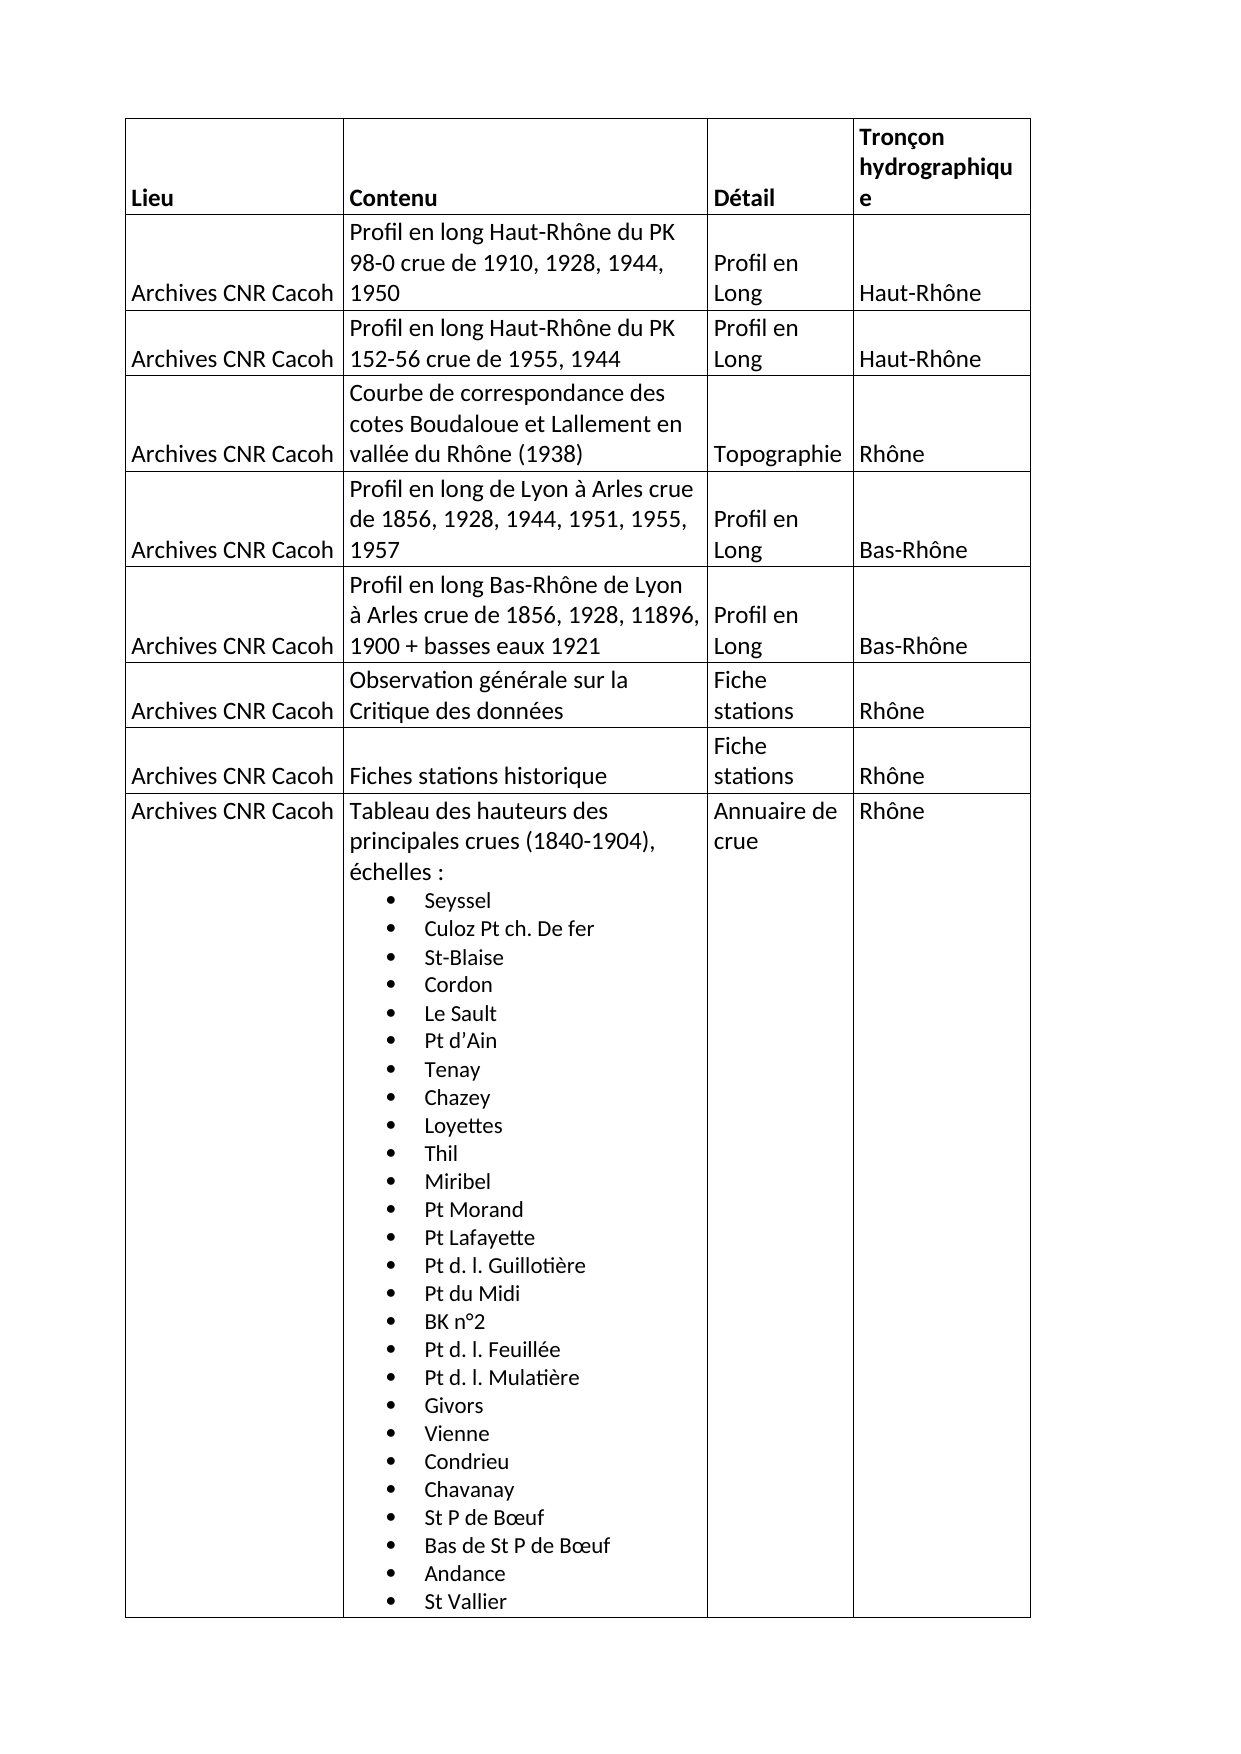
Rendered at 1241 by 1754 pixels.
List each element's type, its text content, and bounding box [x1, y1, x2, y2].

table_cell Rhône [854, 728, 1030, 792]
table_cell Rhône [854, 376, 1030, 471]
table_cell Profil en Long [708, 567, 853, 662]
table_header Contenu [344, 119, 707, 214]
table_cell Archives CNR Cacoh [126, 728, 343, 792]
table_header Lieu [126, 119, 343, 214]
table_cell Profil en long Haut-Rhône du PK 98-0 crue de 1910, 1928, 1944, 1950 [344, 215, 707, 309]
table_header Détail [708, 119, 853, 214]
table_cell Archives CNR Cacoh [126, 215, 343, 309]
table_cell Profil en long Bas-Rhône de Lyon à Arles crue de 1856, 1928, 11896, 1900 + basses eaux 1921 [344, 567, 707, 662]
table_header Tronçon hydrographique [854, 119, 1030, 214]
table_cell Topographie [708, 376, 853, 471]
table_cell Profil en long de Lyon à Arles crue de 1856, 1928, 1944, 1951, 1955, 1957 [344, 472, 707, 566]
table_cell Bas-Rhône [854, 472, 1030, 566]
table_cell Fiche stations [708, 728, 853, 792]
table_cell Archives CNR Cacoh [126, 376, 343, 471]
table_cell Courbe de correspondance des cotes Boudaloue et Lallement en vallée du Rhône (1938) [344, 376, 707, 471]
table_cell Haut-Rhône [854, 215, 1030, 309]
table_cell Haut-Rhône [854, 311, 1030, 375]
table_cell Profil en Long [708, 472, 853, 566]
table_cell Rhône [854, 663, 1030, 727]
table_cell Profil en Long [708, 215, 853, 309]
table_cell Archives CNR Cacoh [126, 794, 343, 1617]
table_cell Annuaire de crue [708, 794, 853, 1617]
table_cell Bas-Rhône [854, 567, 1030, 662]
table_cell Archives CNR Cacoh [126, 567, 343, 662]
table_cell Archives CNR Cacoh [126, 663, 343, 727]
table_cell Fiche stations [708, 663, 853, 727]
table_cell Archives CNR Cacoh [126, 311, 343, 375]
table_cell Profil en Long [708, 311, 853, 375]
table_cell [344, 794, 707, 1617]
table_cell Observation générale sur la Critique des données [344, 663, 707, 727]
table_cell Rhône [854, 794, 1030, 1617]
table_cell Profil en long Haut-Rhône du PK 152-56 crue de 1955, 1944 [344, 311, 707, 375]
table_cell Fiches stations historique [344, 728, 707, 792]
table_cell Archives CNR Cacoh [126, 472, 343, 566]
